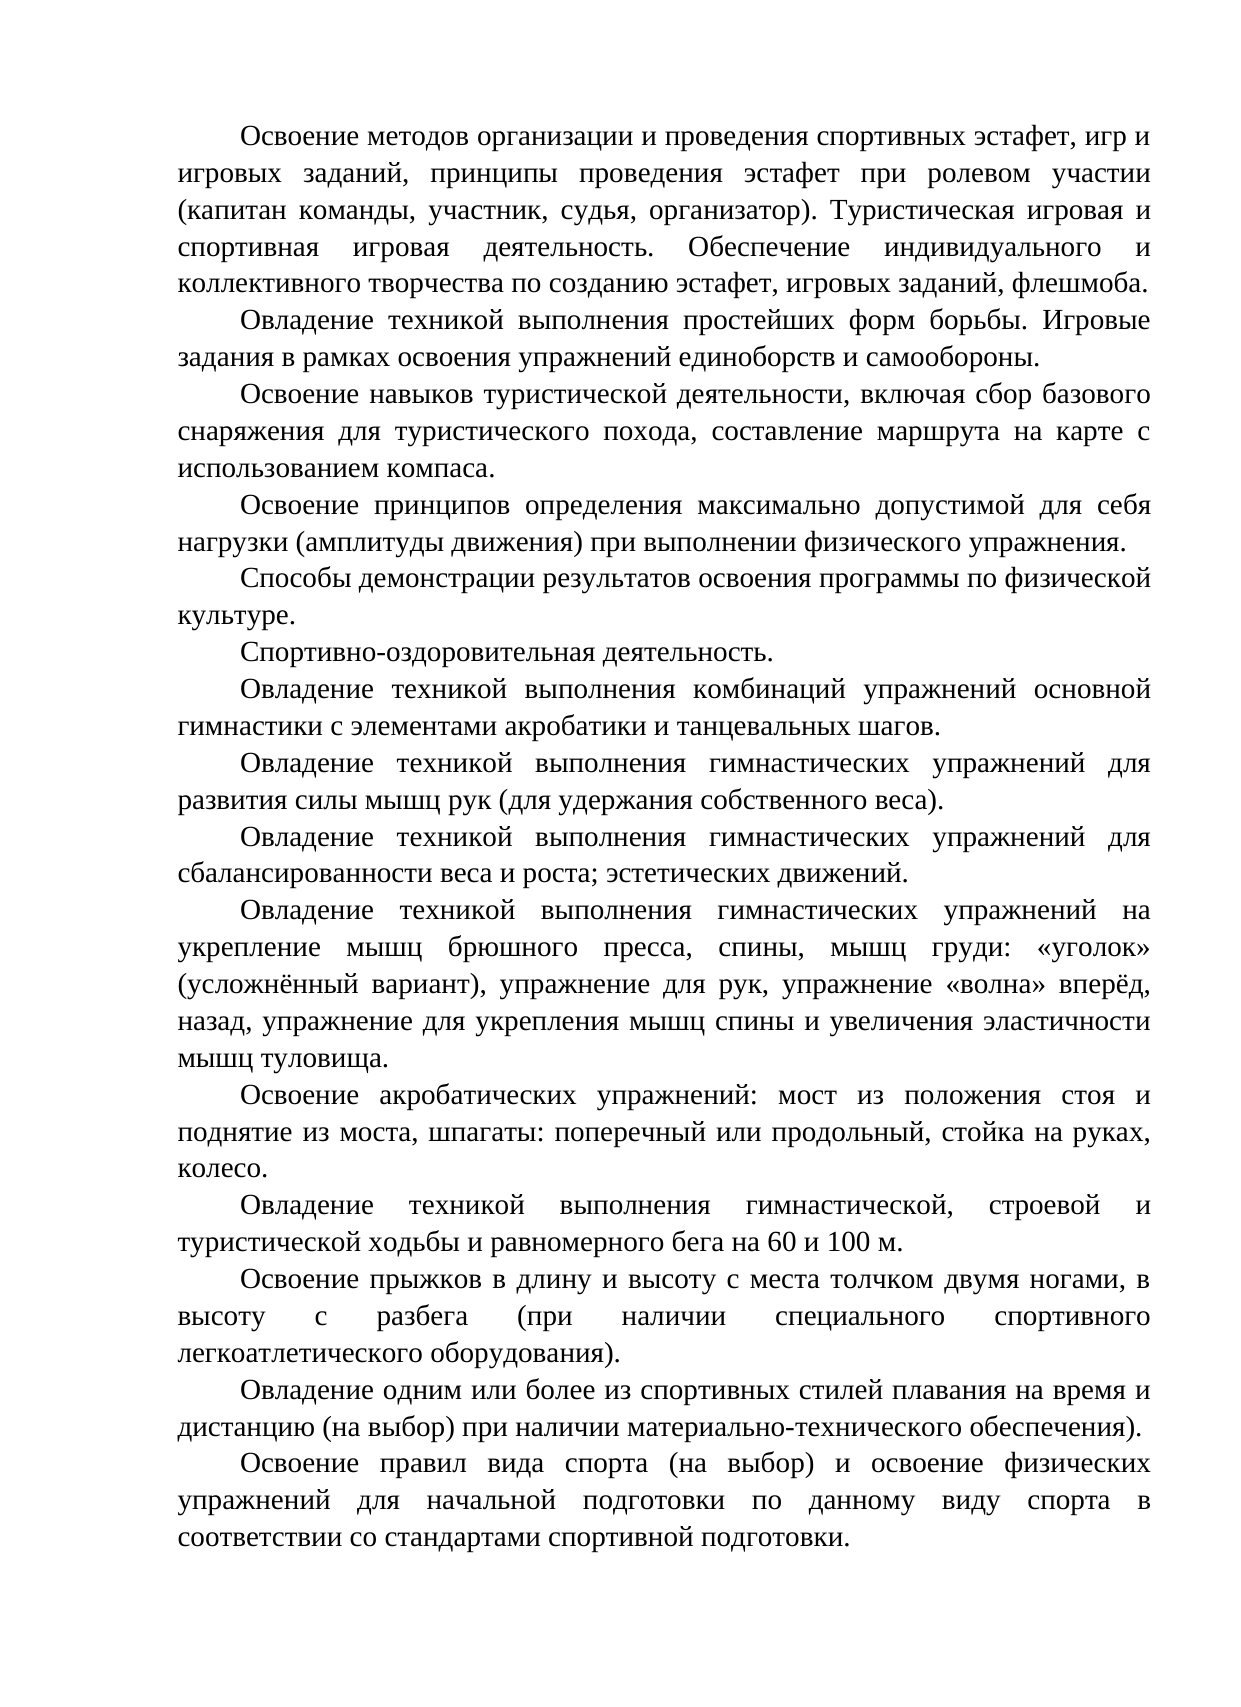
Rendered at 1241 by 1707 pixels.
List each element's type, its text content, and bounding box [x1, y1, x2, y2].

text Освоение акробатических упражнений: мост из положения стоя и поднятие из моста, шпагаты: поперечный или продольный, стойка на руках, колесо. [177, 1077, 1152, 1184]
text Освоение правил вида спорта (на выбор) и освоение физических упражнений для начальной подготовки по данному виду спорта в соответствии со стандартами спортивной подготовки. [177, 1446, 1152, 1553]
text Овладение одним или более из спортивных стилей плавания на время и дистанцию (на выбор) при наличии материально-технического обеспечения). [177, 1372, 1152, 1442]
text Освоение прыжков в длину и высоту с места толчком двумя ногами, в высоту с разбега (при наличии специального спортивного легкоатлетического оборудования). [177, 1261, 1152, 1368]
text Способы демонстрации результатов освоения программы по физической культуре. [177, 561, 1152, 631]
text Овладение техникой выполнения комбинаций упражнений основной гимнастики с элементами акробатики и танцевальных шагов. [177, 671, 1152, 742]
text Освоение методов организации и проведения спортивных эстафет, игр и игровых заданий, принципы проведения эстафет при ролевом участии (капитан команды, участник, судья, организатор). Туристическая игровая и спортивная игровая деятельность. Обеспечение индивидуального и коллективного творчества по созданию эстафет, игровых заданий, флешмоба. [177, 118, 1152, 299]
text Овладение техникой выполнения гимнастических упражнений для сбалансированности веса и роста; эстетических движений. [177, 819, 1152, 889]
text Освоение навыков туристической деятельности, включая сбор базового снаряжения для туристического похода, составление маршрута на карте с использованием компаса. [177, 376, 1152, 483]
text Овладение техникой выполнения гимнастических упражнений для развития силы мышц рук (для удержания собственного веса). [177, 745, 1152, 815]
text Спортивно-оздоровительная деятельность. [177, 634, 1152, 668]
text Освоение принципов определения максимально допустимой для себя нагрузки (амплитуды движения) при выполнении физического упражнения. [177, 487, 1152, 557]
text Овладение техникой выполнения гимнастической, строевой и туристической ходьбы и равномерного бега на 60 и 100 м. [177, 1187, 1152, 1258]
text Овладение техникой выполнения простейших форм борьбы. Игровые задания в рамках освоения упражнений единоборств и самообороны. [177, 302, 1152, 373]
text Овладение техникой выполнения гимнастических упражнений на укрепление мышц брюшного пресса, спины, мышц груди: «уголок» (усложнённый вариант), упражнение для рук, упражнение «волна» вперёд, назад, упражнение для укрепления мышц спины и увеличения эластичности мышц туловища. [177, 892, 1152, 1073]
